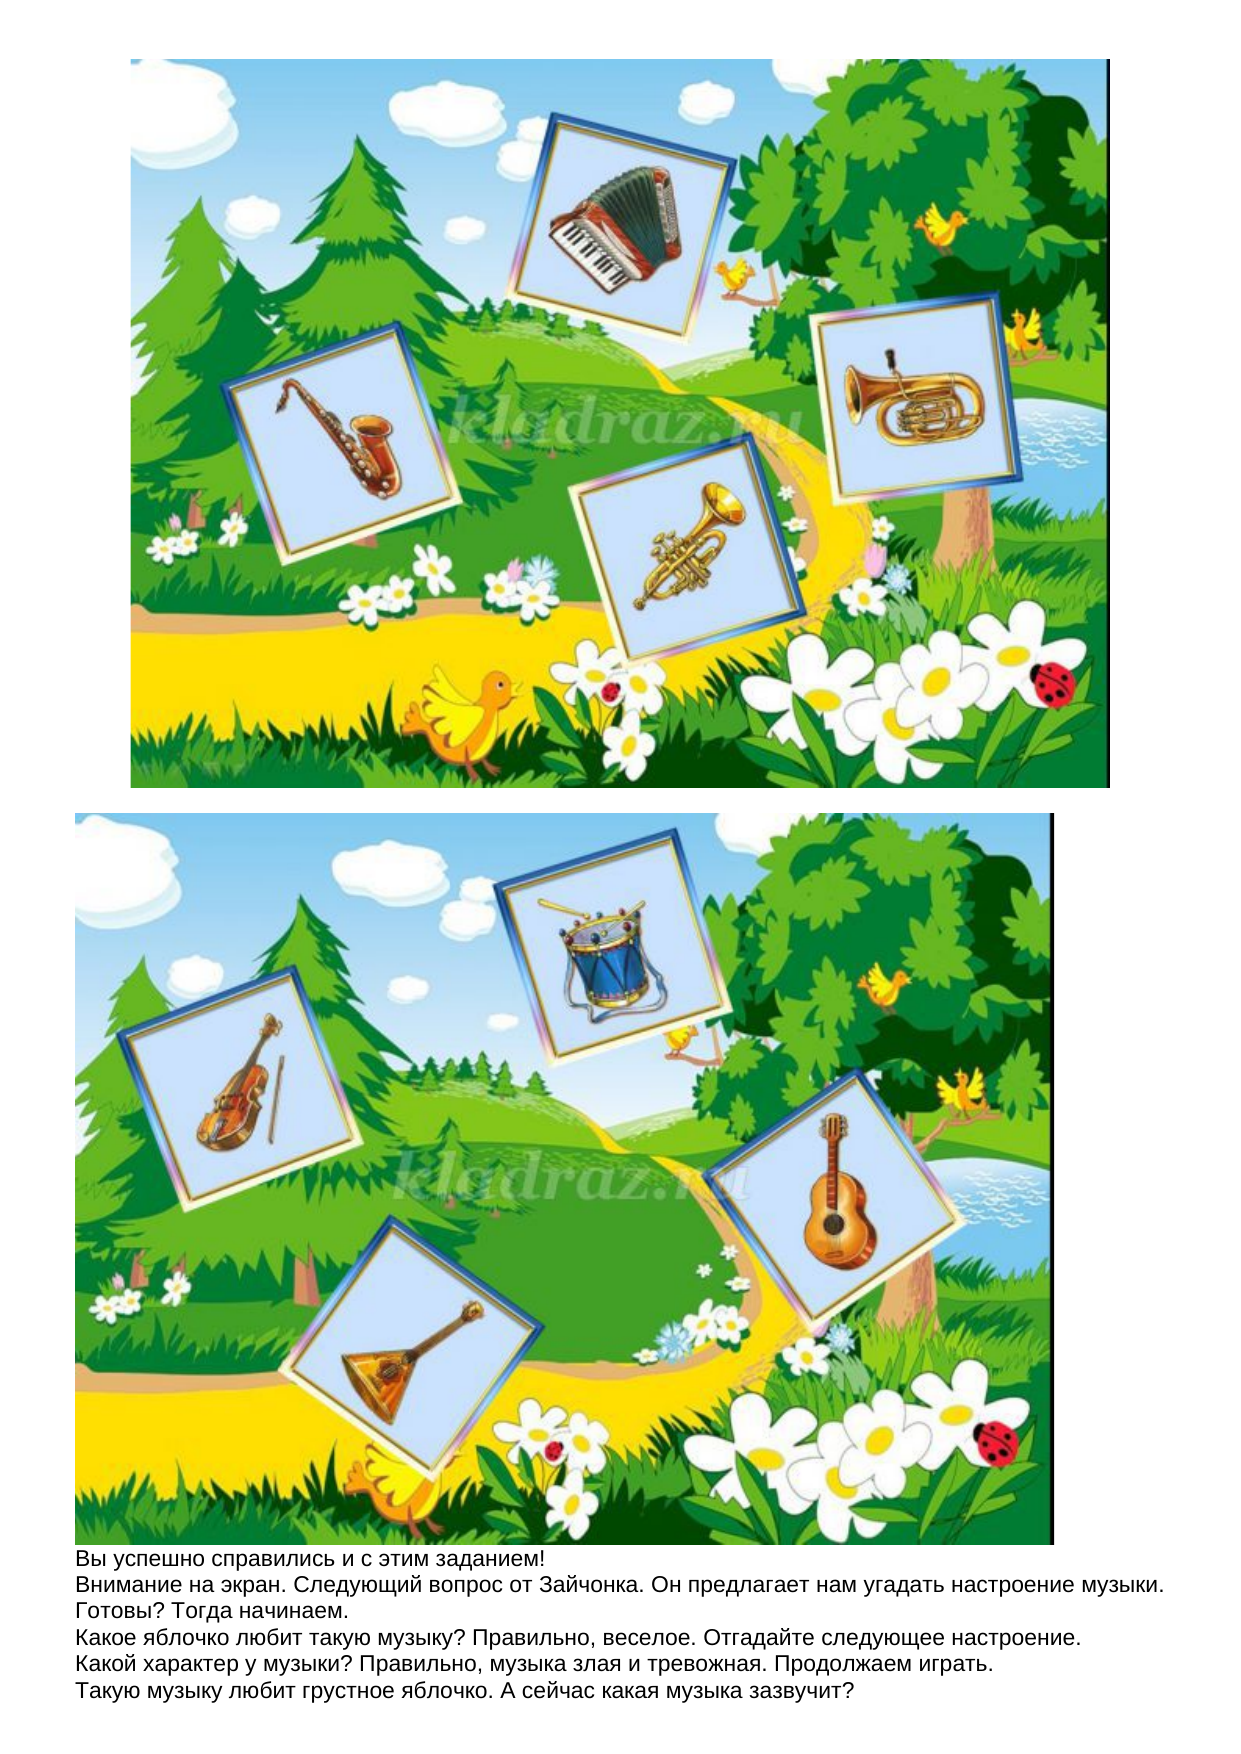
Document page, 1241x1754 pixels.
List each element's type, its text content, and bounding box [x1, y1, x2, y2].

text Внимание на экран. Следующий вопрос от Зайчонка. Он предлагает нам угадать настроение музыки. Готовы? Тогда начинаем. Какое яблочко любит такую музыку? Правильно, веселое. Отгадайте следующее настроение. Какой характер у музыки? Правильно, музыка злая и тревожная. Продолжаем играть. Такую музыку любит грустное яблочко. А сейчас какая музыка зазвучит? [75, 1571, 1165, 1703]
picture [75, 813, 1055, 1545]
picture [130, 59, 1110, 788]
